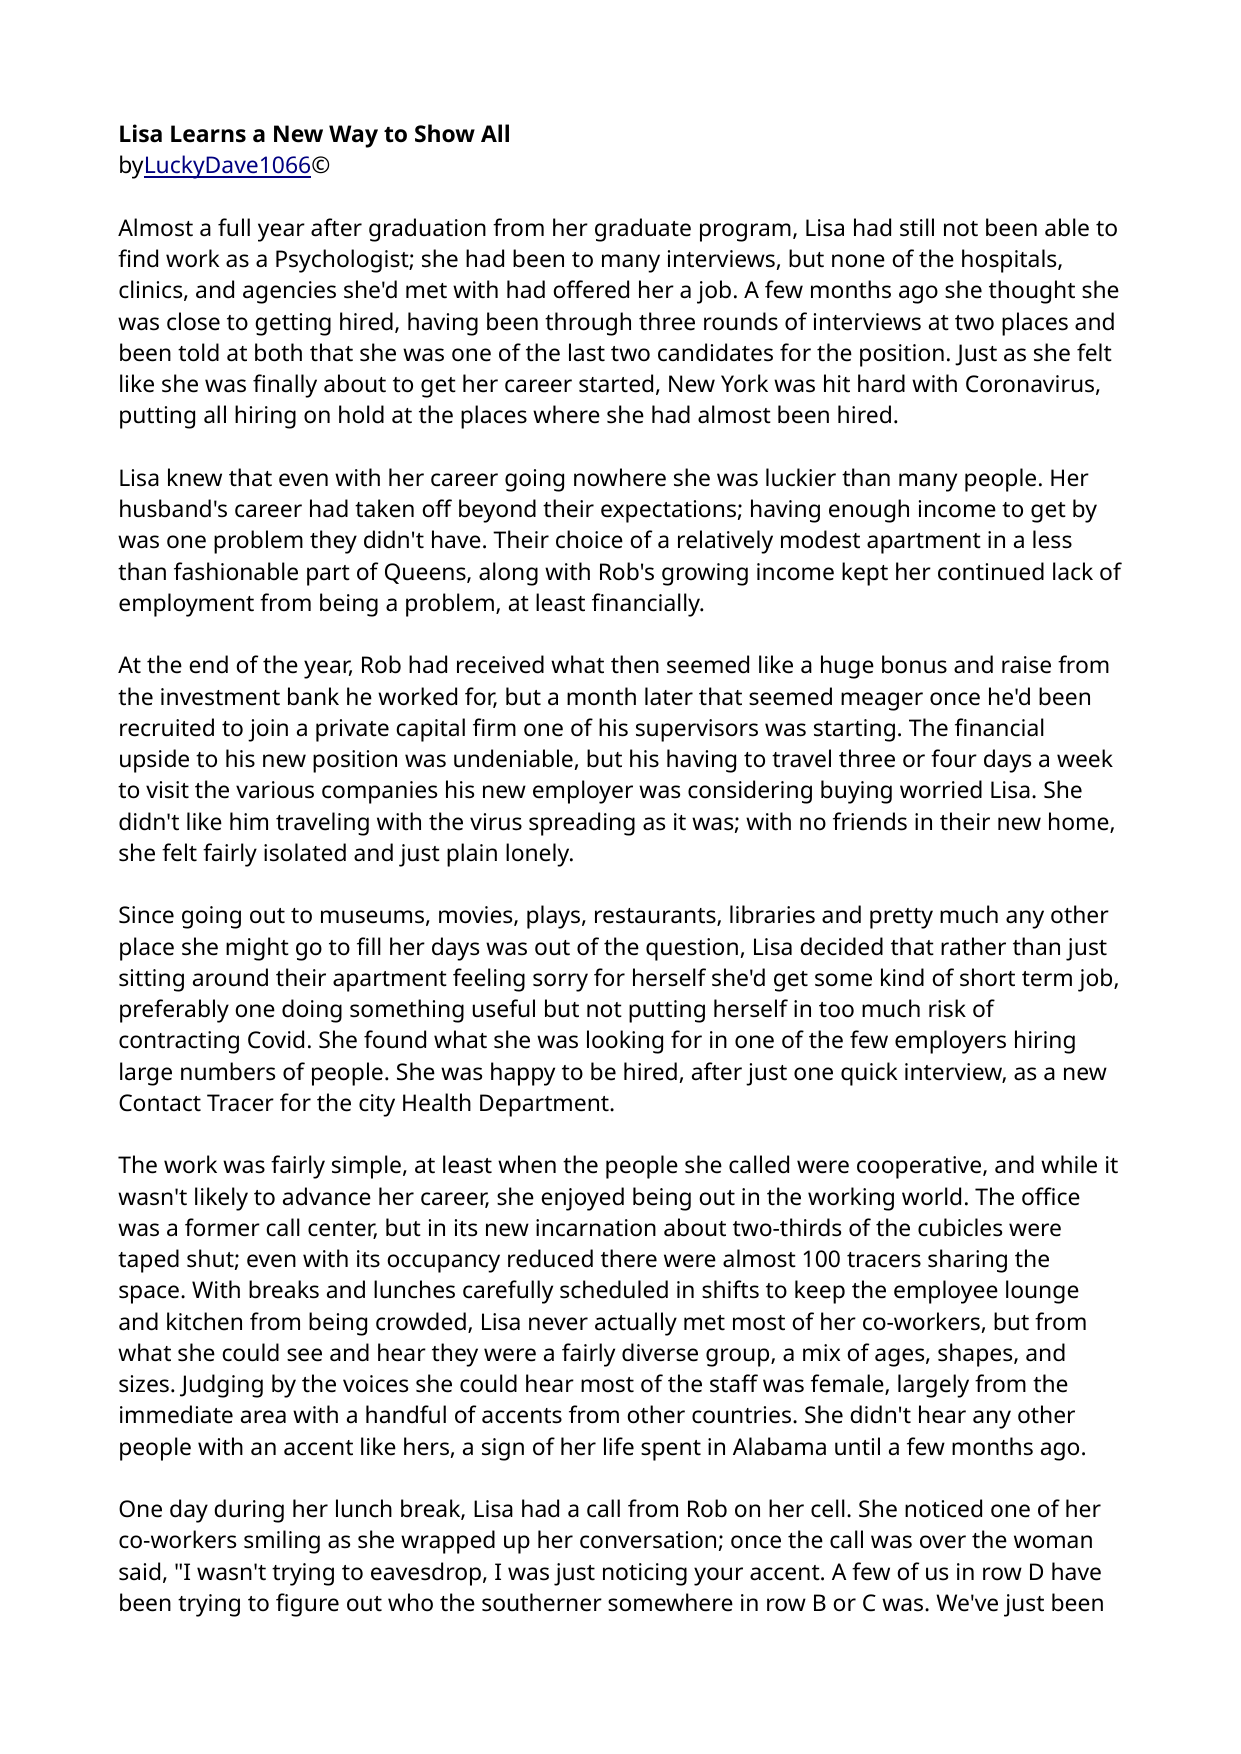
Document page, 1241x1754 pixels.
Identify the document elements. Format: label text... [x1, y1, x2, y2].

text Lisa Learns a New Way to Show All [118, 118, 1122, 149]
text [118, 212, 1122, 1618]
text byLuckyDave1066© [118, 149, 1122, 181]
